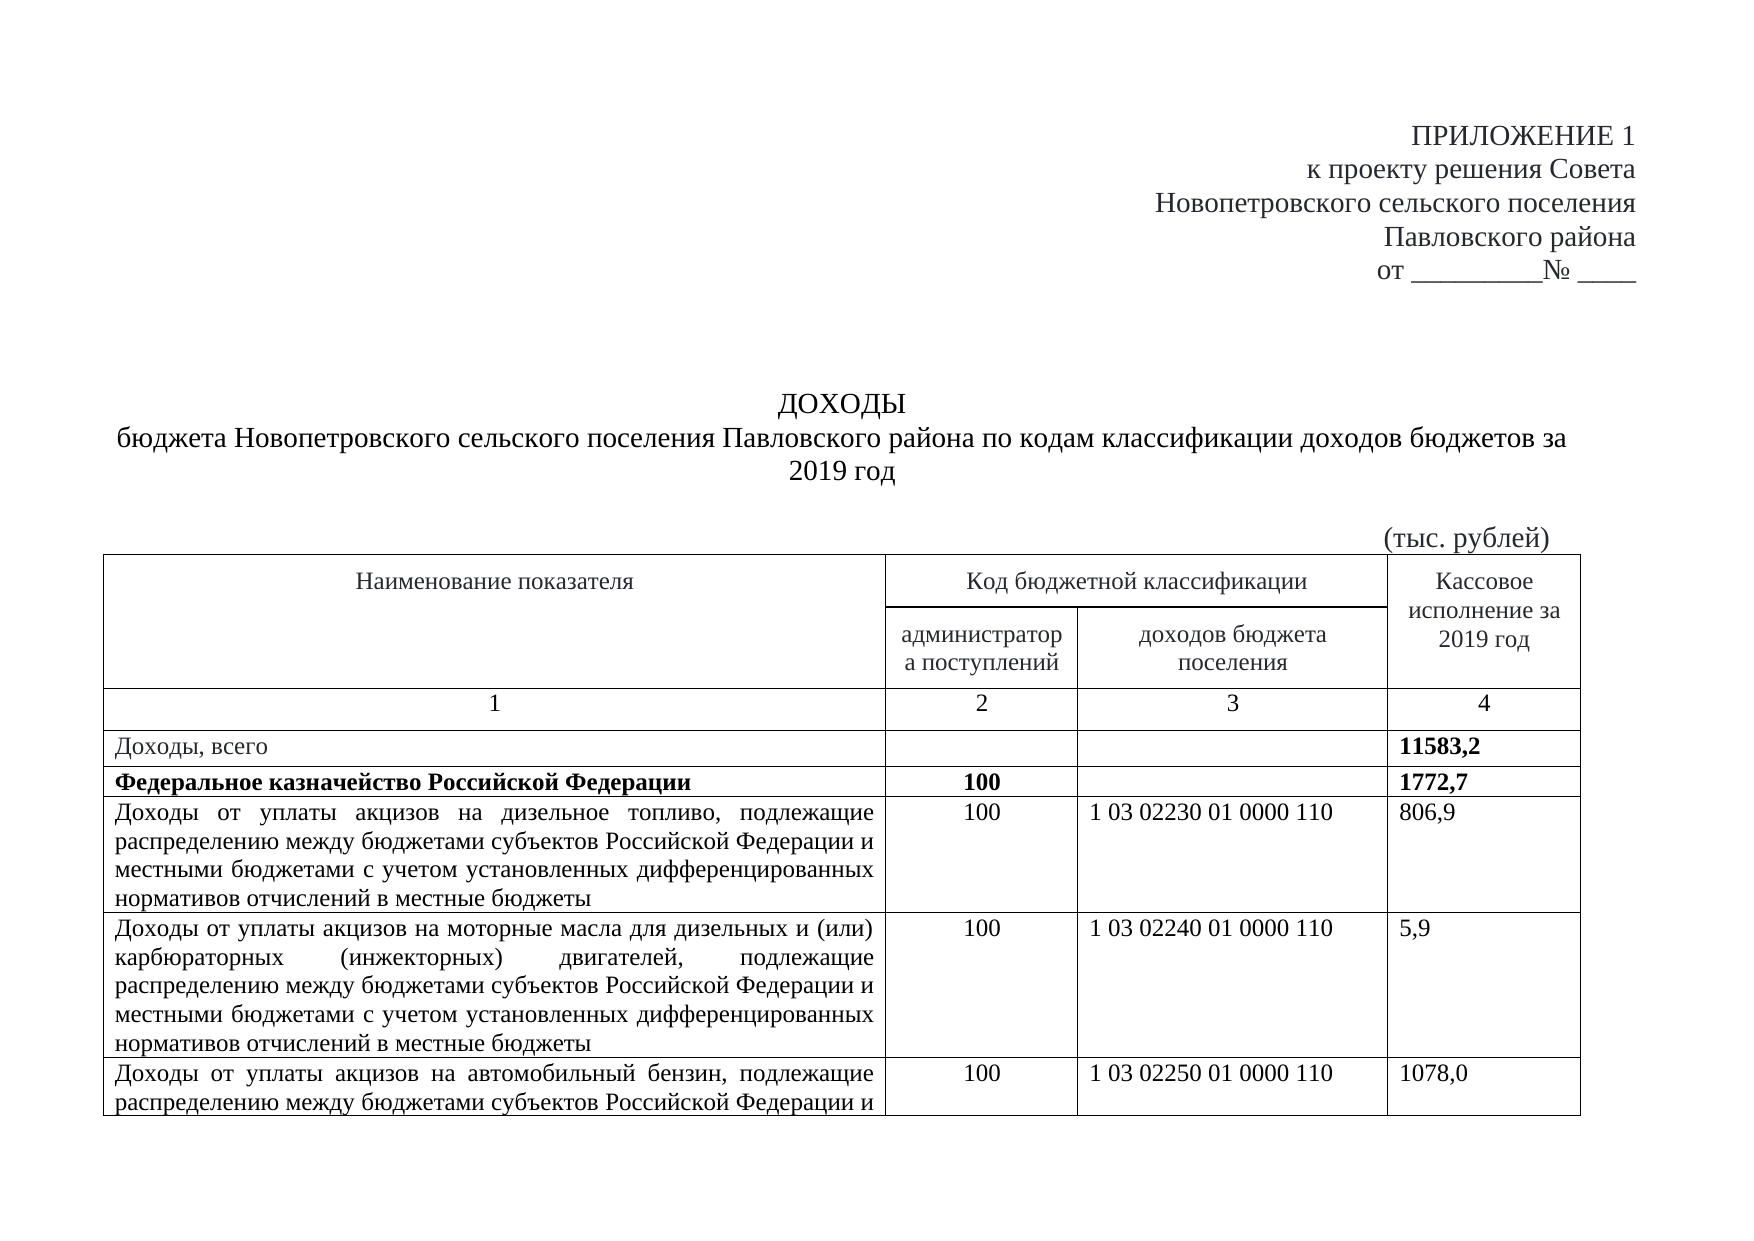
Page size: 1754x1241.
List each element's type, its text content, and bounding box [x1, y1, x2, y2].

table_cell 100 [886, 913, 1077, 1057]
text Павловского района [118, 219, 1636, 252]
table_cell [104, 1058, 885, 1115]
text к проекту решения Совета [118, 152, 1636, 185]
text ПРИЛОЖЕНИЕ 1 [118, 118, 1636, 152]
table_cell [886, 731, 1077, 766]
table_cell 1078,0 [1388, 1058, 1580, 1115]
table_cell 100 [886, 1058, 1077, 1115]
table_cell 1 03 02240 01 0000 110 [1078, 913, 1387, 1057]
table_cell 806,9 [1388, 797, 1580, 912]
table_cell 1 03 02230 01 0000 110 [1078, 797, 1387, 912]
table_cell Доходы от уплаты акцизов на дизельное топливо, подлежащие распределению между бюджетами субъектов Российской Федерации и местными бюджетами с учетом установленных дифференцированных нормативов отчислений в местные бюджеты [104, 797, 885, 912]
text от _________№ ____ [118, 252, 1636, 286]
text Новопетровского сельского поселения [118, 185, 1636, 219]
table_header ДОХОДЫ бюджета Новопетровского сельского поселения Павловского района по кодам классификации доходов бюджетов за 2019 год (тыс. рублей) [103, 386, 1580, 554]
table_cell Наименование показателя [104, 555, 885, 687]
table_cell доходов бюджета поселения [1078, 608, 1387, 687]
table_cell 1772,7 [1388, 767, 1580, 796]
table_cell администратора поступлений [886, 608, 1077, 687]
table_cell 4 [1388, 689, 1580, 730]
table_cell 2 [886, 689, 1077, 730]
table_cell 100 [886, 797, 1077, 912]
table_cell Доходы, всего [104, 731, 885, 766]
table_cell 1 [104, 689, 885, 730]
table_cell 5,9 [1388, 913, 1580, 1057]
table_cell [1078, 731, 1387, 766]
table_cell Кассовое исполнение за 2019 год [1388, 555, 1580, 687]
table_cell Доходы от уплаты акцизов на моторные масла для дизельных и (или) карбюраторных (инжекторных) двигателей, подлежащие распределению между бюджетами субъектов Российской Федерации и местными бюджетами с учетом установленных дифференцированных нормативов отчислений в местные бюджеты [104, 913, 885, 1057]
table_cell 3 [1078, 689, 1387, 730]
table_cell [1078, 1058, 1387, 1115]
table_cell 11583,2 [1388, 731, 1580, 766]
table_cell Код бюджетной классификации [886, 555, 1387, 606]
table_cell Федеральное казначейство Российской Федерации [104, 767, 885, 796]
table_cell 100 [886, 767, 1077, 796]
table_cell [1078, 767, 1387, 796]
